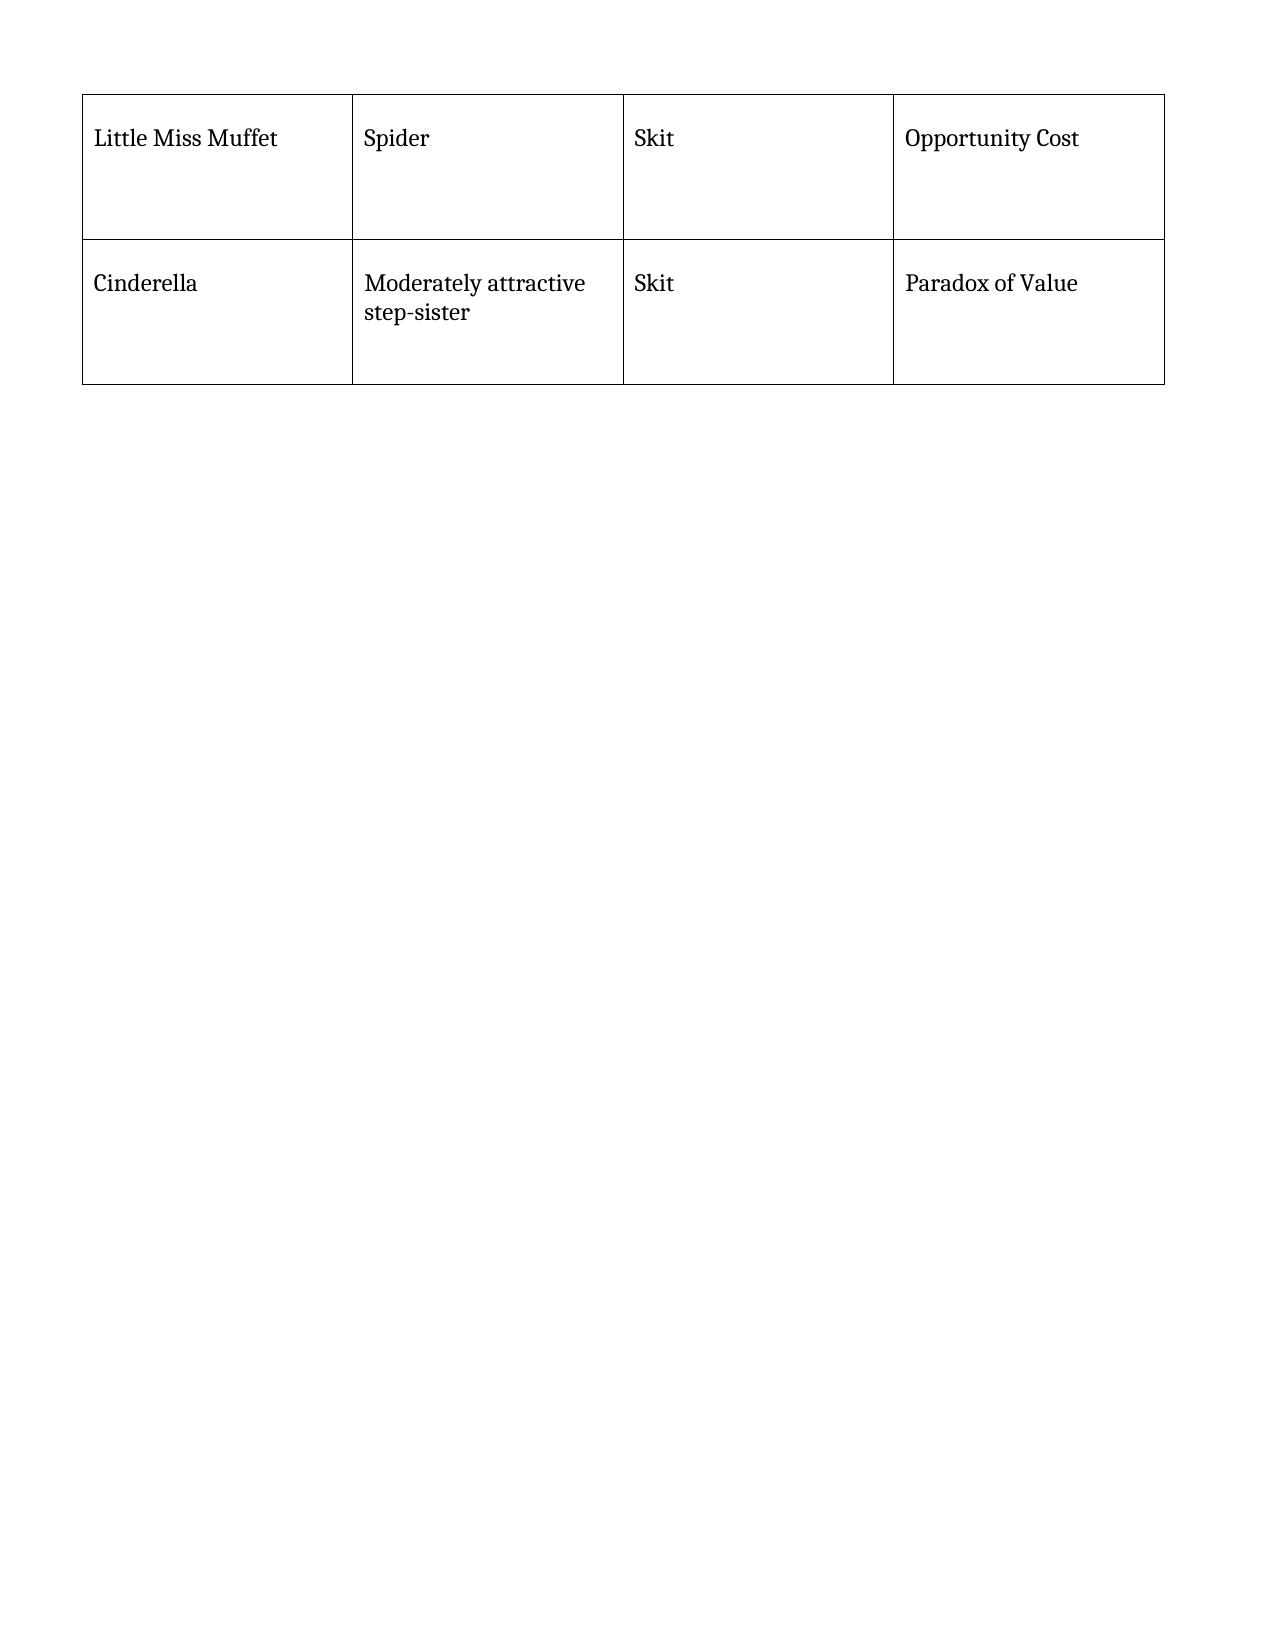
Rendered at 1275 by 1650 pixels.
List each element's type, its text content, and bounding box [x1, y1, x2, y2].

table_header Spider [353, 95, 623, 239]
table_cell Paradox of Value [894, 240, 1164, 384]
table_header Skit [624, 95, 893, 239]
table_cell Moderately attractive step-sister [353, 240, 623, 384]
table_header Opportunity Cost [894, 95, 1164, 239]
table_header Little Miss Muffet [83, 95, 352, 239]
table_cell Skit [624, 240, 893, 384]
table_cell Cinderella [83, 240, 352, 384]
